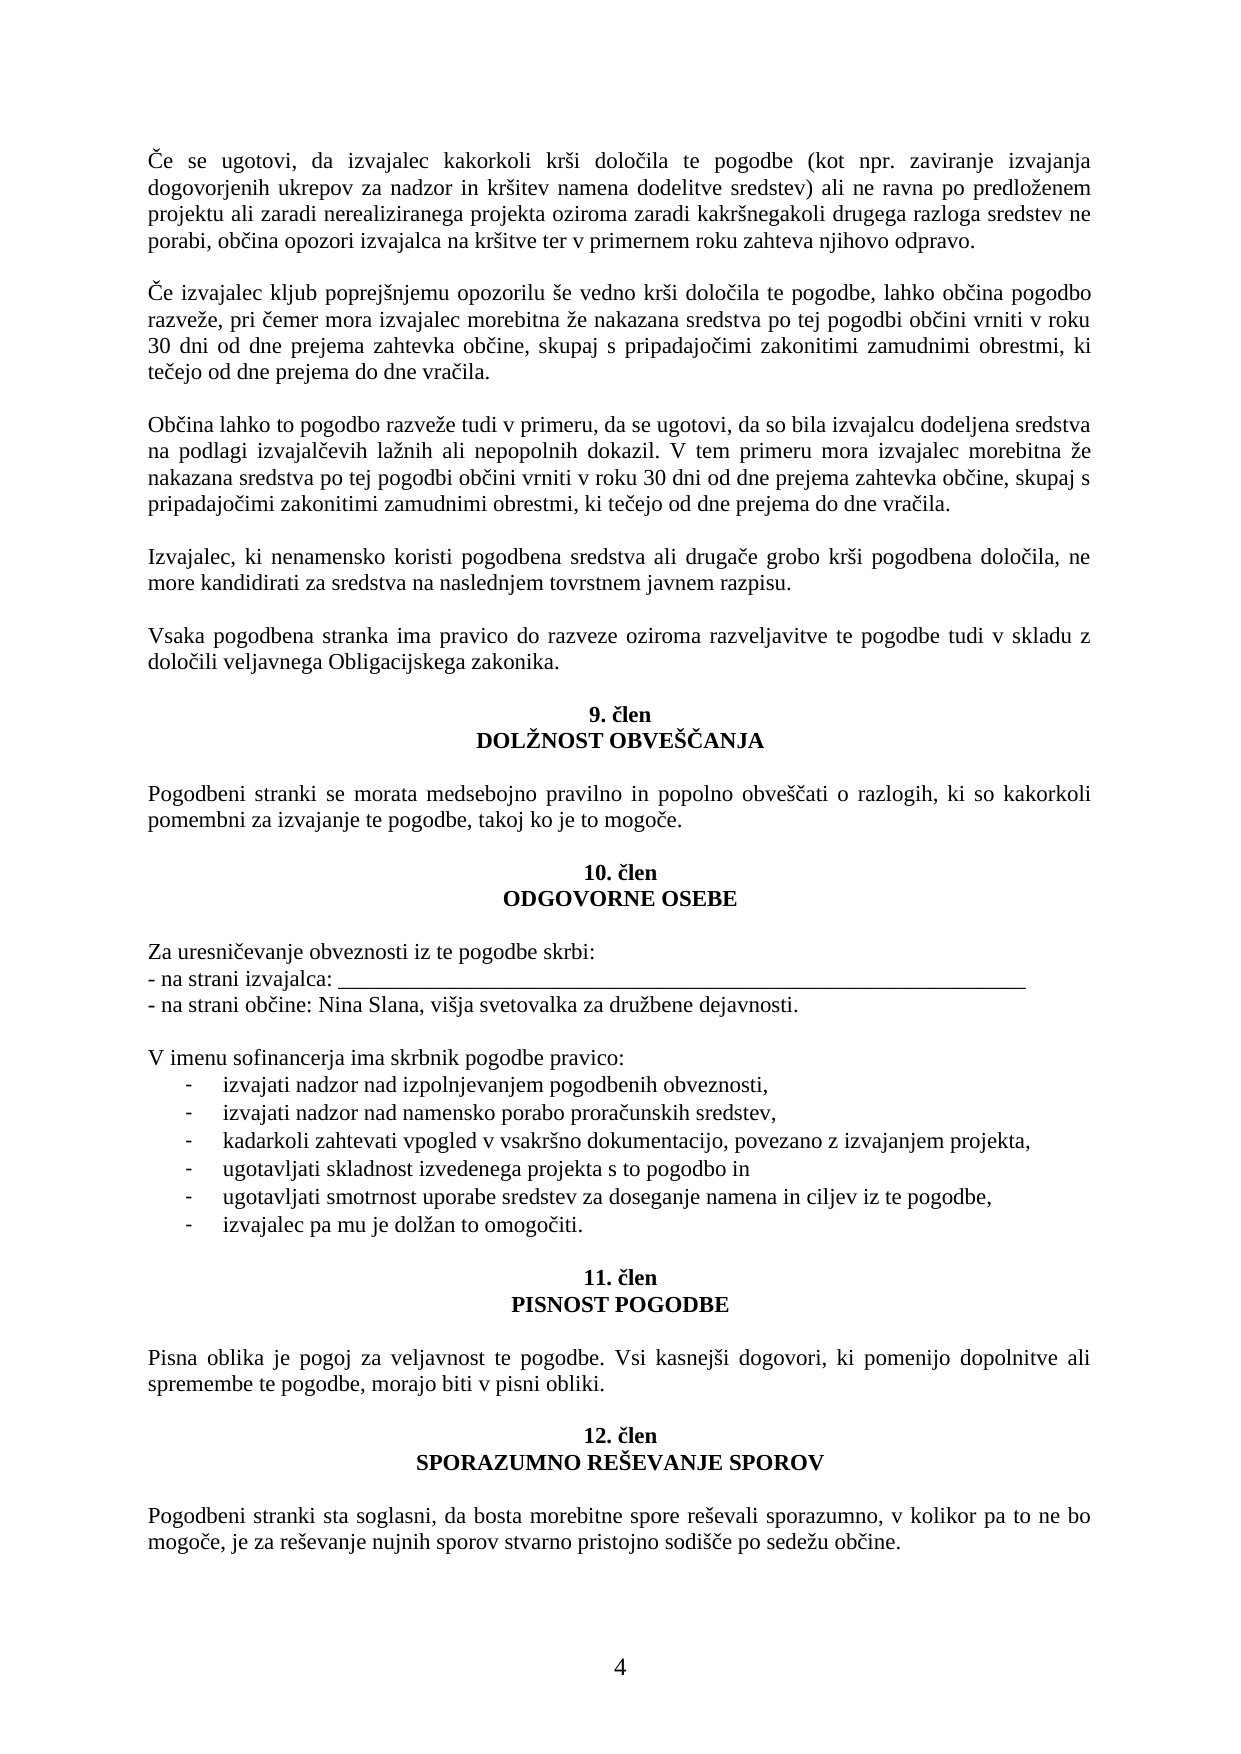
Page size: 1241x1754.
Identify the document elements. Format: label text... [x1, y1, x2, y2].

text - na strani občine: Nina Slana, višja svetovalka za družbene dejavnosti. [148, 991, 1093, 1017]
text Pogodbeni stranki se morata medsebojno pravilno in popolno obveščati o razlogih, ki so kakorkoli pomembni za izvajanje te pogodbe, takoj ko je to mogoče. [148, 780, 1093, 833]
text Občina lahko to pogodbo razveže tudi v primeru, da se ugotovi, da so bila izvajalcu dodeljena sredstva na podlagi izvajalčevih lažnih ali nepopolnih dokazil. V tem primeru mora izvajalec morebitna že nakazana sredstva po tej pogodbi občini vrniti v roku 30 dni od dne prejema zahtevka občine, skupaj s pripadajočimi zakonitimi zamudnimi obrestmi, ki tečejo od dne prejema do dne vračila. [148, 411, 1093, 517]
text Za uresničevanje obveznosti iz te pogodbe skrbi: [148, 938, 1093, 964]
list kadarkoli zahtevati vpogled v vsakršno dokumentacijo, povezano z izvajanjem projekta, [185, 1126, 1093, 1154]
text Pogodbeni stranki sta soglasni, da bosta morebitne spore reševali sporazumno, v kolikor pa to ne bo mogoče, je za reševanje nujnih sporov stvarno pristojno sodišče po sedežu občine. [148, 1502, 1093, 1554]
text PISNOST POGODBE [148, 1291, 1093, 1317]
text SPORAZUMNO REŠEVANJE SPOROV [148, 1449, 1093, 1475]
text Če se ugotovi, da izvajalec kakorkoli krši določila te pogodbe (kot npr. zaviranje izvajanja dogovorjenih ukrepov za nadzor in kršitev namena dodelitve sredstev) ali ne ravna po predloženem projektu ali zaradi nerealiziranega projekta oziroma zaradi kakršnegakoli drugega razloga sredstev ne porabi, občina opozori izvajalca na kršitve ter v primernem roku zahteva njihovo odpravo. [148, 148, 1093, 253]
text Izvajalec, ki nenamensko koristi pogodbena sredstva ali drugače grobo krši pogodbena določila, ne more kandidirati za sredstva na naslednjem tovrstnem javnem razpisu. [148, 543, 1093, 596]
text 10. člen [148, 859, 1093, 886]
text 9. člen [148, 701, 1093, 727]
text DOLŽNOST OBVEŠČANJA [148, 727, 1093, 754]
list izvajalec pa mu je dolžan to omogočiti. [185, 1210, 1093, 1238]
list izvajati nadzor nad izpolnjevanjem pogodbenih obveznosti, [185, 1070, 1093, 1098]
text V imenu sofinancerja ima skrbnik pogodbe pravico: [148, 1044, 1093, 1070]
text Vsaka pogodbena stranka ima pravico do razveze oziroma razveljavitve te pogodbe tudi v skladu z določili veljavnega Obligacijskega zakonika. [148, 622, 1093, 675]
list ugotavljati smotrnost uporabe sredstev za doseganje namena in ciljev iz te pogodbe, [185, 1182, 1093, 1210]
text 12. člen [148, 1423, 1093, 1449]
text Pisna oblika je pogoj za veljavnost te pogodbe. Vsi kasnejši dogovori, ki pomenijo dopolnitve ali spremembe te pogodbe, morajo biti v pisni obliki. [148, 1343, 1093, 1396]
list ugotavljati skladnost izvedenega projekta s to pogodbo in [185, 1154, 1093, 1182]
text 11. člen [148, 1264, 1093, 1291]
list izvajati nadzor nad namensko porabo proračunskih sredstev, [185, 1098, 1093, 1126]
text ODGOVORNE OSEBE [148, 886, 1093, 912]
text - na strani izvajalca: ____________________________________________________________ [148, 964, 1093, 991]
text Če izvajalec kljub poprejšnjemu opozorilu še vedno krši določila te pogodbe, lahko občina pogodbo razveže, pri čemer mora izvajalec morebitna že nakazana sredstva po tej pogodbi občini vrniti v roku 30 dni od dne prejema zahtevka občine, skupaj s pripadajočimi zakonitimi zamudnimi obrestmi, ki tečejo od dne prejema do dne vračila. [148, 279, 1093, 385]
